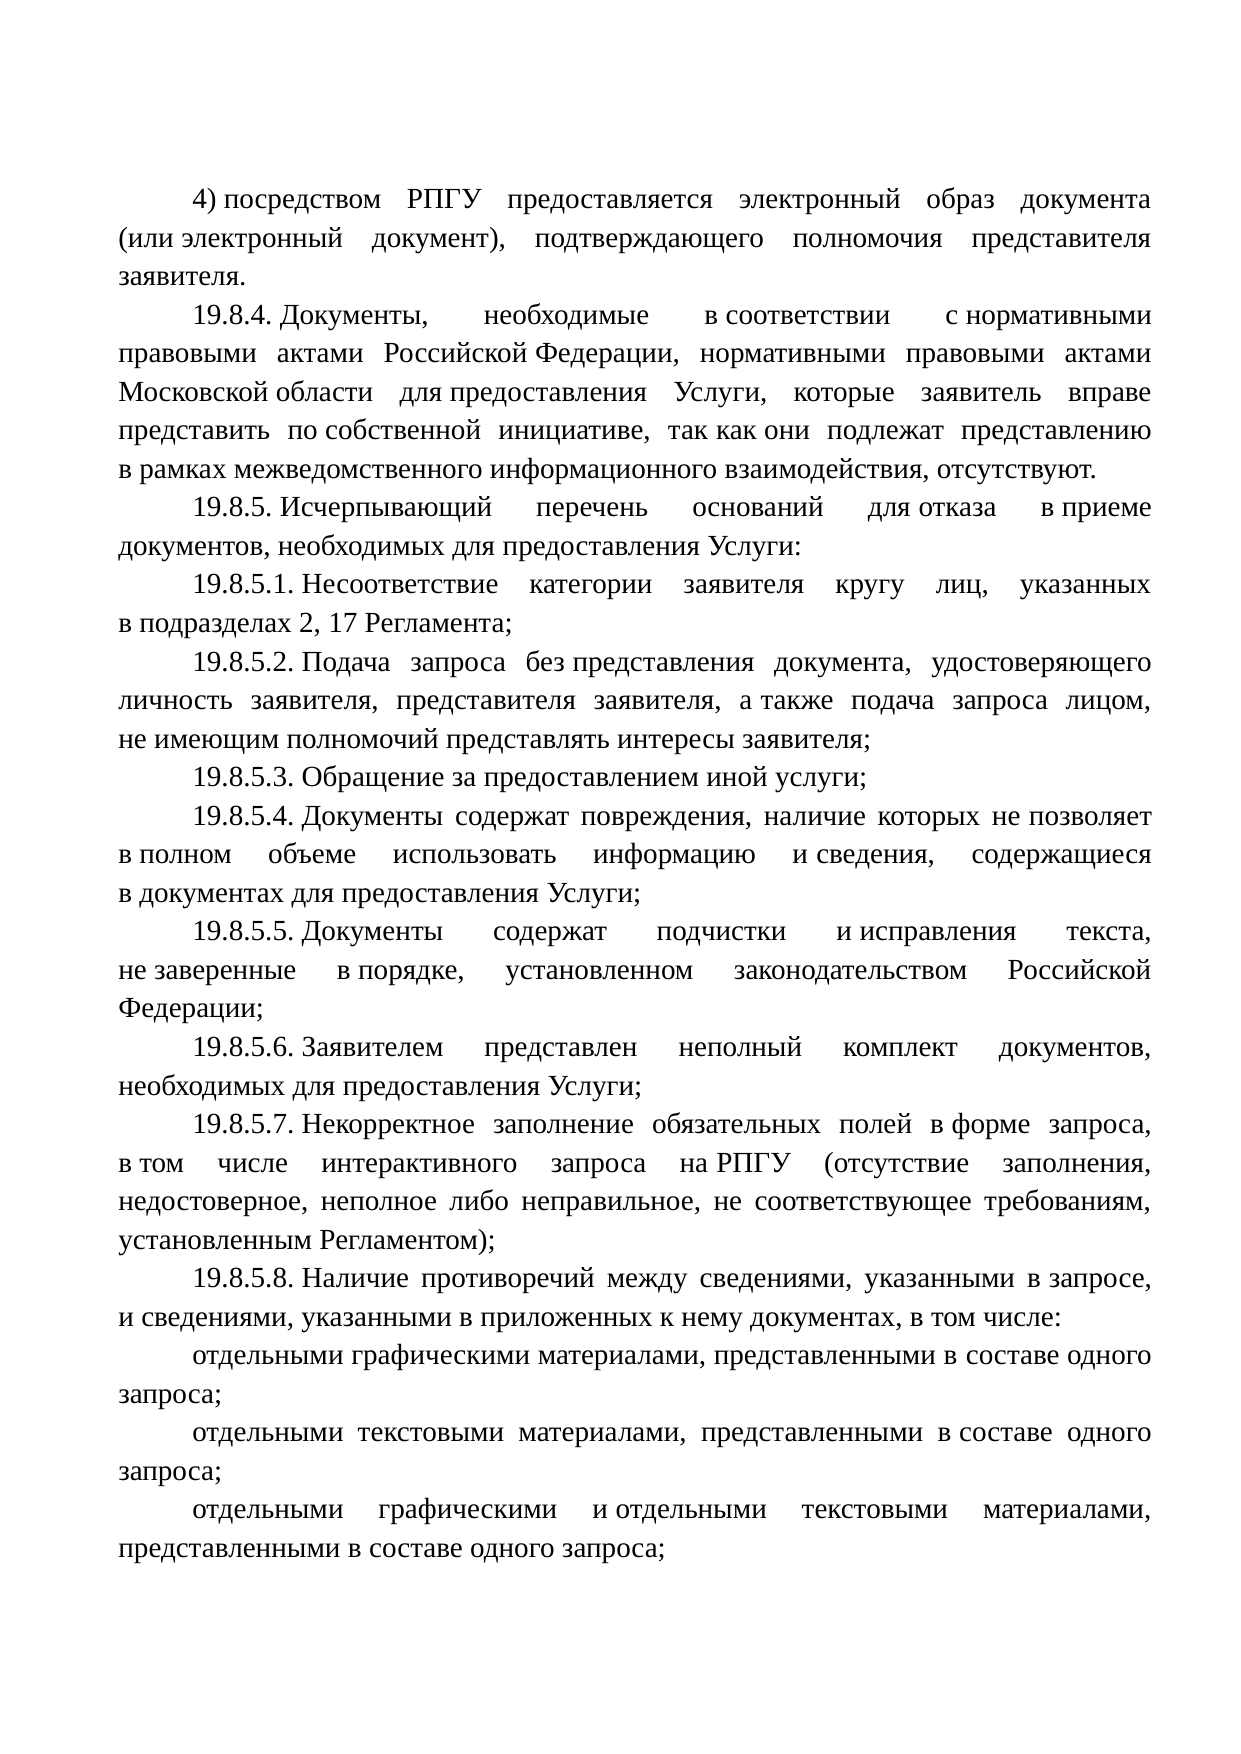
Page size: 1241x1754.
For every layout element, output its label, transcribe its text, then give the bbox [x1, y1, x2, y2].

text 19.8.5.4. Документы содержат повреждения, наличие которых не позволяет в полном объеме использовать информацию и сведения, содержащиеся в документах для предоставления Услуги; [118, 798, 1152, 908]
text 19.8.5.2. Подача запроса без представления документа, удостоверяющего личность заявителя, представителя заявителя, а также подача запроса лицом, не имеющим полномочий представлять интересы заявителя; [118, 644, 1152, 754]
text 19.8.4. Документы, необходимые в соответствии с нормативными правовыми актами Российской Федерации, нормативными правовыми актами Московской области для предоставления Услуги, которые заявитель вправе представить по собственной инициативе, так как они подлежат представлению в рамках межведомственного информационного взаимодействия, отсутствуют. [118, 297, 1152, 484]
text 19.8.5. Исчерпывающий перечень оснований для отказа в приеме документов, необходимых для предоставления Услуги: [118, 489, 1152, 562]
text 19.8.5.6. Заявителем представлен неполный комплект документов, необходимых для предоставления Услуги; [118, 1029, 1152, 1101]
text 19.8.5.5. Документы содержат подчистки и исправления текста, не заверенные в порядке, установленном законодательством Российской Федерации; [118, 913, 1152, 1024]
text 19.8.5.8. Наличие противоречий между сведениями, указанными в запросе, и сведениями, указанными в приложенных к нему документах, в том числе: [118, 1260, 1152, 1332]
text 4) посредством РПГУ предоставляется электронный образ документа (или электронный документ), подтверждающего полномочия представителя заявителя. [118, 181, 1152, 292]
text 19.8.5.3. Обращение за предоставлением иной услуги; [118, 759, 1152, 793]
text отдельными графическими и отдельными текстовыми материалами, представленными в составе одного запроса; [118, 1492, 1152, 1564]
text 19.8.5.7. Некорректное заполнение обязательных полей в форме запроса, в том числе интерактивного запроса на РПГУ (отсутствие заполнения, недостоверное, неполное либо неправильное, не соответствующее требованиям, установленным Регламентом); [118, 1106, 1152, 1255]
text отдельными текстовыми материалами, представленными в составе одного запроса; [118, 1414, 1152, 1487]
text отдельными графическими материалами, представленными в составе одного запроса; [118, 1337, 1152, 1409]
text 19.8.5.1. Несоответствие категории заявителя кругу лиц, указанных в подразделах 2, 17 Регламента; [118, 567, 1152, 639]
